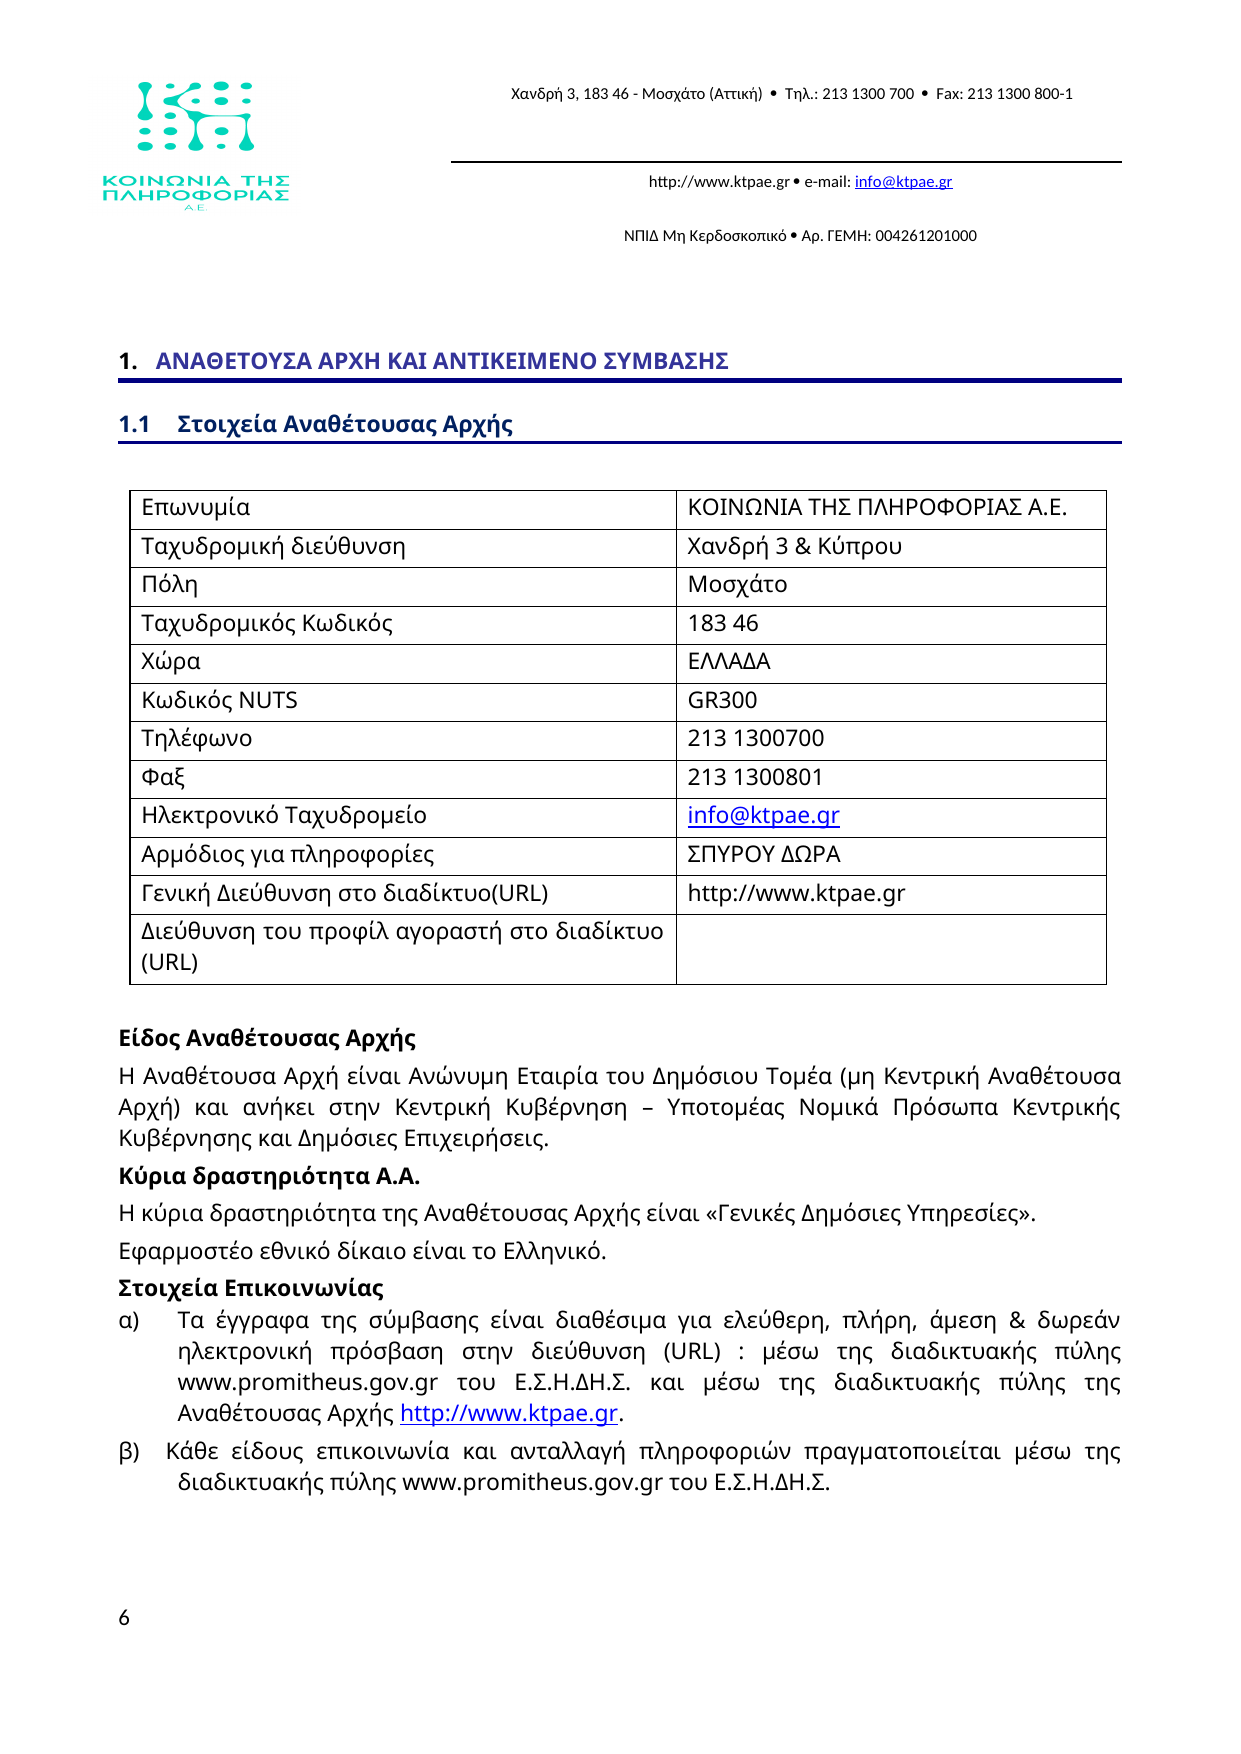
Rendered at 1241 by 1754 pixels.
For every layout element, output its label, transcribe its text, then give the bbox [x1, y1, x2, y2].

text Στοιχεία Επικοινωνίας [118, 1272, 1122, 1303]
table_cell Φαξ [131, 761, 676, 798]
table_cell ΣΠΥΡΟΥ ΔΩΡΑ [677, 838, 1106, 875]
table_cell Ταχυδρομικός Κωδικός [131, 607, 676, 644]
table_cell Διεύθυνση του προφίλ αγοραστή στο διαδίκτυο (URL) [131, 915, 676, 984]
table_cell ΕΛΛΑΔΑ [677, 645, 1106, 683]
table_cell Χανδρή 3 & Κύπρου [677, 530, 1106, 567]
table_cell GR300 [677, 684, 1106, 721]
table_cell Αρμόδιος για πληροφορίες [131, 838, 676, 875]
table_cell http://www.ktpae.gr [677, 876, 1106, 914]
table_cell Ταχυδρομική διεύθυνση [131, 530, 676, 567]
table_cell Πόλη [131, 568, 676, 606]
text Η Αναθέτουσα Αρχή είναι Ανώνυμη Εταιρία του Δημόσιου Τομέα (μη Κεντρική Αναθέτουσα Αρχή) και ανήκει στην Κεντρική Κυβέρνηση – Υποτομέας Νομικά Πρόσωπα Κεντρικής Κυβέρνησης και Δημόσιες Επιχειρήσεις. [118, 1060, 1122, 1153]
table_cell Γενική Διεύθυνση στο διαδίκτυο(URL) [131, 876, 676, 914]
table_cell info@ktpae.gr [677, 799, 1106, 837]
text Η κύρια δραστηριότητα της Αναθέτουσας Αρχής είναι «Γενικές Δημόσιες Υπηρεσίες». [118, 1197, 1122, 1228]
table_cell 213 1300700 [677, 722, 1106, 760]
table_cell Μοσχάτο [677, 568, 1106, 606]
table_cell Ηλεκτρονικό Ταχυδρομείο [131, 799, 676, 837]
subtitle ΑΝΑΘΕΤΟΥΣΑ ΑΡΧΗ ΚΑΙ ΑΝΤΙΚΕΙΜΕΝΟ ΣΥΜΒΑΣΗΣ [118, 345, 1122, 378]
picture [87, 75, 302, 216]
table_cell [677, 915, 1106, 984]
subtitle Στοιχεία Αναθέτουσας Αρχής [118, 408, 1122, 441]
text α) Τα έγγραφα της σύμβασης είναι διαθέσιμα για ελεύθερη, πλήρη, άμεση & δωρεάν ηλεκτρονική πρόσβαση στην διεύθυνση (URL) : μέσω της διαδικτυακής πύλης www.promitheus.gov.gr του Ε.Σ.Η.ΔΗ.Σ. και μέσω της διαδικτυακής πύλης της Αναθέτουσας Αρχής http://www.ktpae.gr. [118, 1303, 1122, 1428]
table_cell 183 46 [677, 607, 1106, 644]
table_header Επωνυμία [131, 491, 676, 528]
table_cell Τηλέφωνο [131, 722, 676, 760]
text Είδος Αναθέτουσας Αρχής [118, 1022, 1122, 1053]
table_cell Χώρα [131, 645, 676, 683]
text Κύρια δραστηριότητα Α.Α. [118, 1160, 1122, 1191]
table_cell Κωδικός ΝUTS [131, 684, 676, 721]
table_header ΚΟΙΝΩΝΙΑ ΤΗΣ ΠΛΗΡΟΦΟΡΙΑΣ Α.Ε. [677, 491, 1106, 528]
text β) Κάθε είδους επικοινωνία και ανταλλαγή πληροφοριών πραγματοποιείται μέσω της διαδικτυακής πύλης www.promitheus.gov.gr του Ε.Σ.Η.ΔΗ.Σ. [118, 1435, 1122, 1497]
text Εφαρμοστέο εθνικό δίκαιο είναι το Ελληνικό. [118, 1235, 1122, 1266]
table_cell 213 1300801 [677, 761, 1106, 798]
